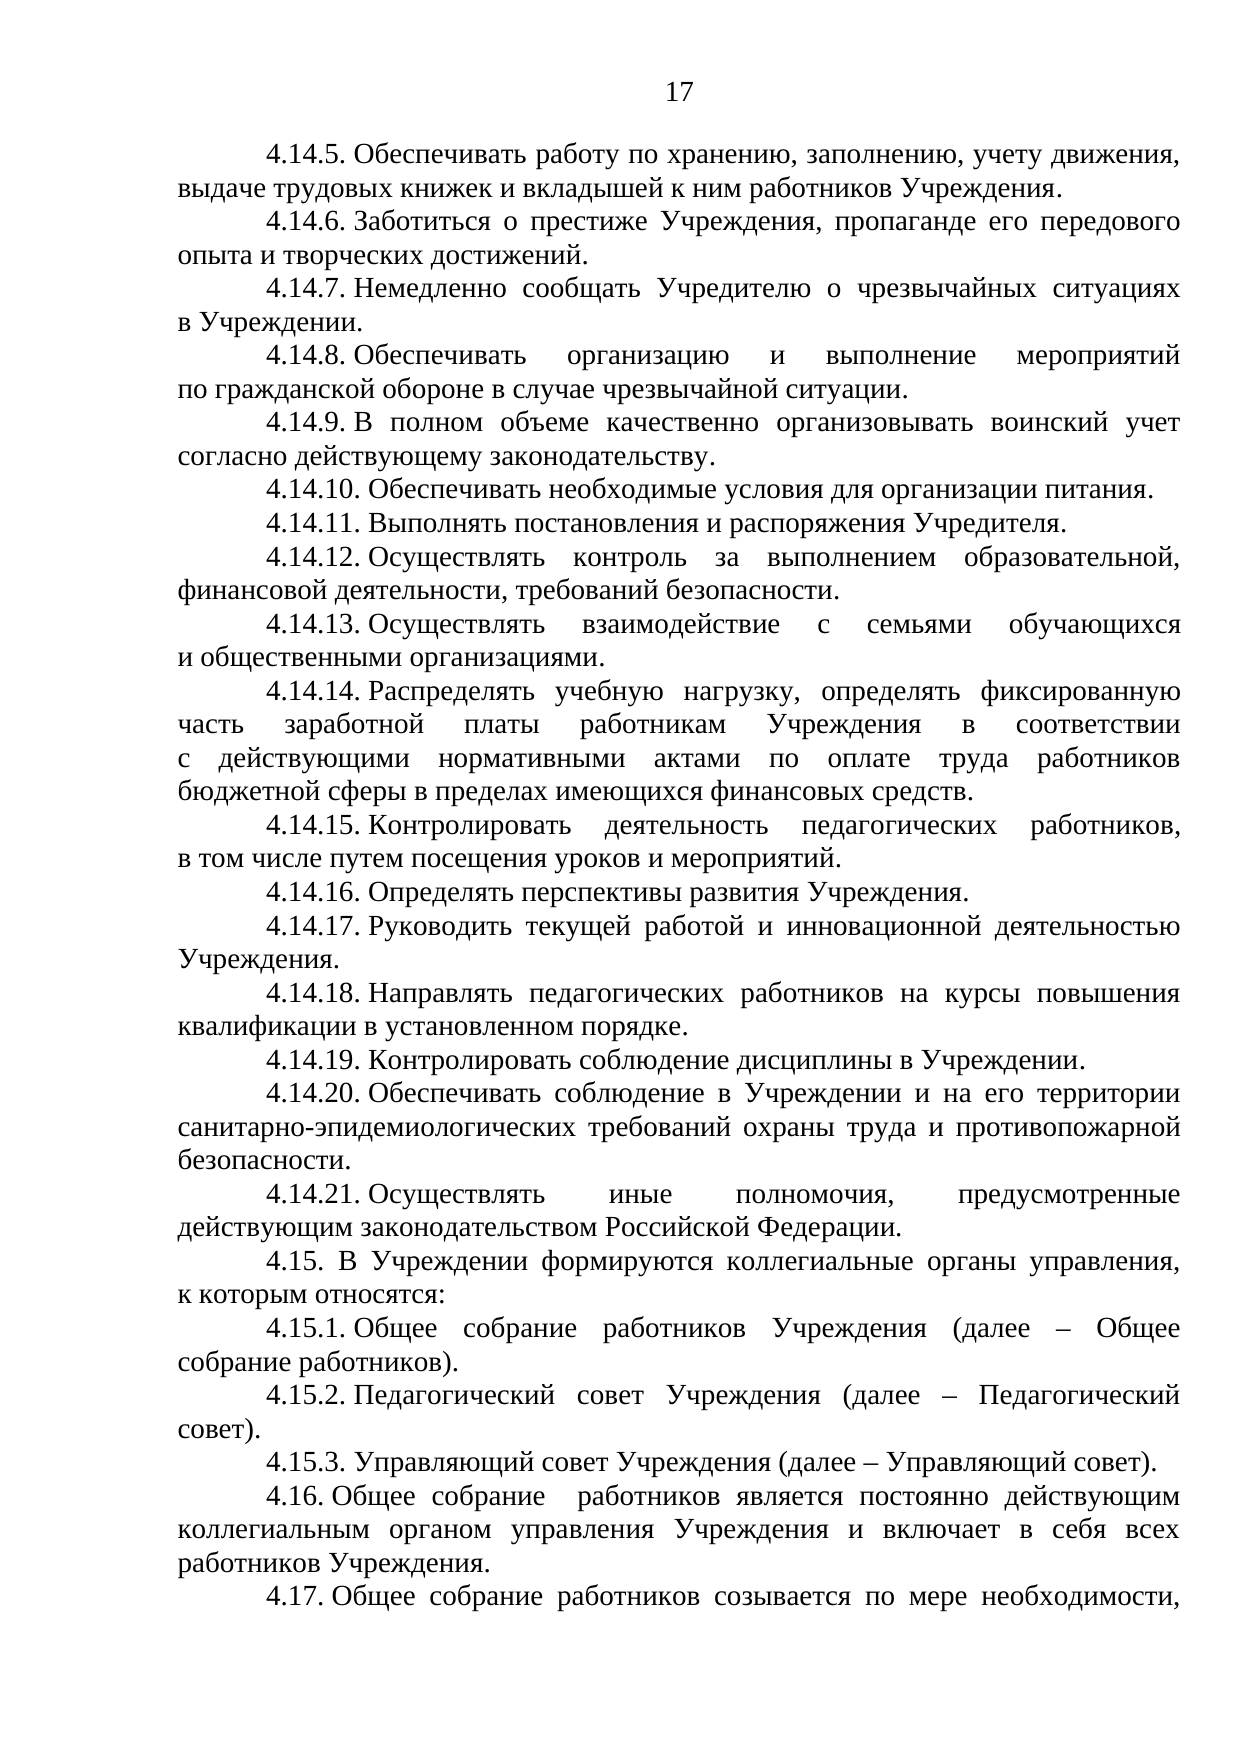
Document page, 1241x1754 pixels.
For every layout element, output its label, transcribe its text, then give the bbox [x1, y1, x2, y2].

list Управляющий совет Учреждения (далее – Управляющий совет). [177, 1444, 1181, 1478]
list Обеспечивать соблюдение в Учреждении и на его территории санитарно-эпидемиологических требований охраны труда и противопожарной безопасности. [177, 1075, 1181, 1176]
list Осуществлять взаимодействие с семьями обучающихся и общественными организациями. [177, 606, 1181, 673]
list В полном объеме качественно организовывать воинский учет согласно действующему законодательству. [177, 404, 1181, 472]
list Общее собрание работников Учреждения (далее – Общее собрание работников). [177, 1310, 1181, 1377]
list Педагогический совет Учреждения (далее – Педагогический совет). [177, 1377, 1181, 1444]
list Контролировать соблюдение дисциплины в Учреждении. [177, 1042, 1181, 1075]
list Немедленно сообщать Учредителю о чрезвычайных ситуациях в Учреждении. [177, 270, 1181, 337]
list Контролировать деятельность педагогических работников, в том числе путем посещения уроков и мероприятий. [177, 807, 1181, 874]
list В Учреждении формируются коллегиальные органы управления, к которым относятся: [177, 1243, 1181, 1310]
list Направлять педагогических работников на курсы повышения квалификации в установленном порядке. [177, 975, 1181, 1042]
list Общее собрание работников является постоянно действующим коллегиальным органом управления Учреждения и включает в себя всех работников Учреждения. [177, 1478, 1181, 1578]
list Обеспечивать работу по хранению, заполнению, учету движения, выдаче трудовых книжек и вкладышей к ним работников Учреждения. [177, 136, 1181, 203]
list Осуществлять контроль за выполнением образовательной, финансовой деятельности, требований безопасности. [177, 539, 1181, 606]
list Распределять учебную нагрузку, определять фиксированную часть заработной платы работникам Учреждения в соответствии с действующими нормативными актами по оплате труда работников бюджетной сферы в пределах имеющихся финансовых средств. [177, 673, 1181, 807]
list Выполнять постановления и распоряжения Учредителя. [177, 505, 1181, 539]
list Заботиться о престиже Учреждения, пропаганде его передового опыта и творческих достижений. [177, 203, 1181, 270]
list Обеспечивать организацию и выполнение мероприятий по гражданской обороне в случае чрезвычайной ситуации. [177, 337, 1181, 404]
list Определять перспективы развития Учреждения. [177, 874, 1181, 908]
list Осуществлять иные полномочия, предусмотренные действующим законодательством Российской Федерации. [177, 1176, 1181, 1243]
list Обеспечивать необходимые условия для организации питания. [177, 472, 1181, 505]
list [177, 1578, 1181, 1612]
list Руководить текущей работой и инновационной деятельностью Учреждения. [177, 908, 1181, 975]
